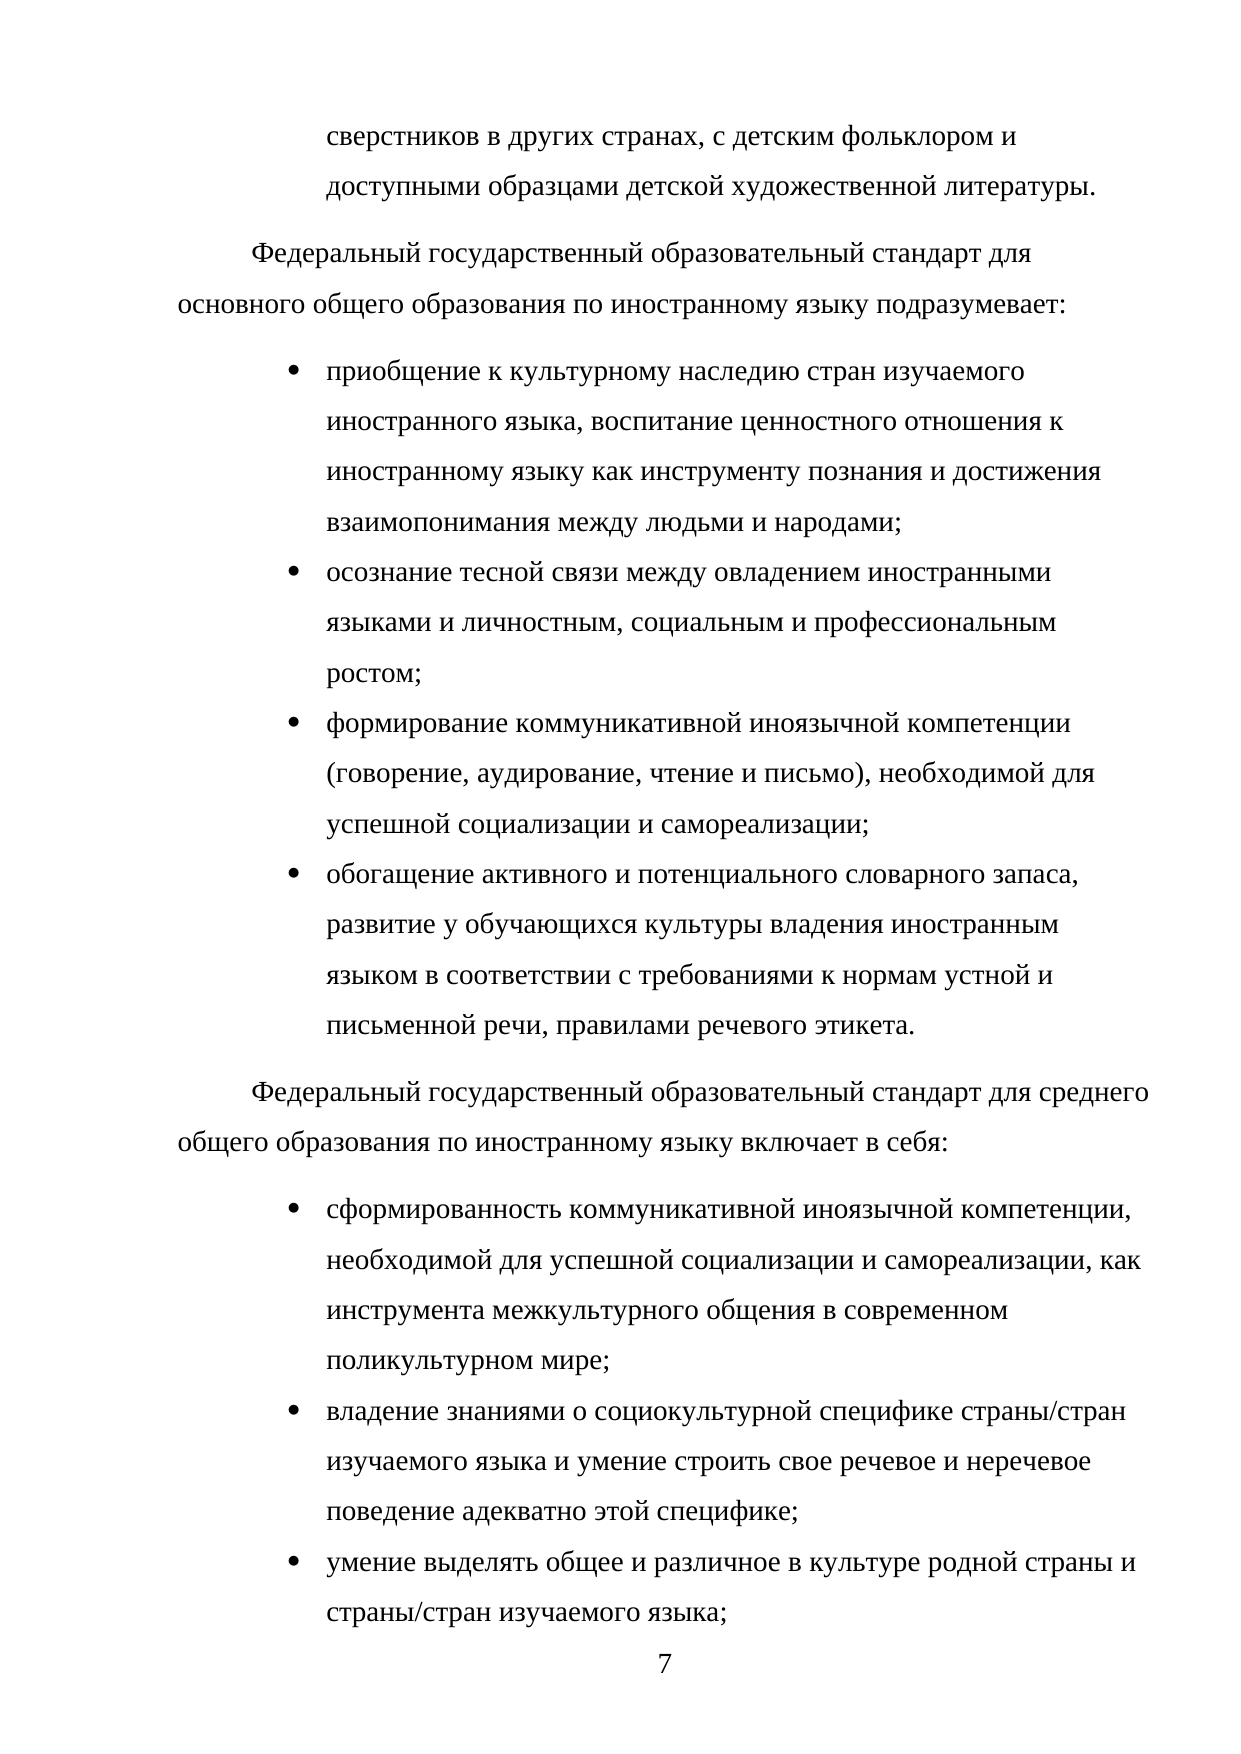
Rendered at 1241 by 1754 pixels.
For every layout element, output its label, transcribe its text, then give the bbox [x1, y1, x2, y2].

list умение выделять общее и различное в культуре родной страны и страны/стран изучаемого языка; [288, 1544, 1152, 1628]
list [288, 118, 1152, 202]
list формирование коммуникативной иноязычной компетенции (говорение, аудирование, чтение и письмо), необходимой для успешной социализации и самореализации; [288, 705, 1152, 839]
list владение знаниями о социокультурной специфике страны/стран изучаемого языка и умение строить свое речевое и неречевое поведение адекватно этой специфике; [288, 1393, 1152, 1527]
text Федеральный государственный образовательный стандарт для среднего общего образования по иностранному языку включает в себя: [177, 1074, 1152, 1158]
list приобщение к культурному наследию стран изучаемого иностранного языка, воспитание ценностного отношения к иностранному языку как инструменту познания и достижения взаимопонимания между людьми и народами; [288, 353, 1152, 537]
list сформированность коммуникативной иноязычной компетенции, необходимой для успешной социализации и самореализации, как инструмента межкультурного общения в современном поликультурном мире; [288, 1191, 1152, 1376]
list осознание тесной связи между овладением иностранными языками и личностным, социальным и профессиональным ростом; [288, 554, 1152, 688]
list обогащение активного и потенциального словарного запаса, развитие у обучающихся культуры владения иностранным языком в соответствии с требованиями к нормам устной и письменной речи, правилами речевого этикета. [288, 856, 1152, 1041]
text Федеральный государственный образовательный стандарт для основного общего образования по иностранному языку подразумевает: [177, 235, 1152, 319]
